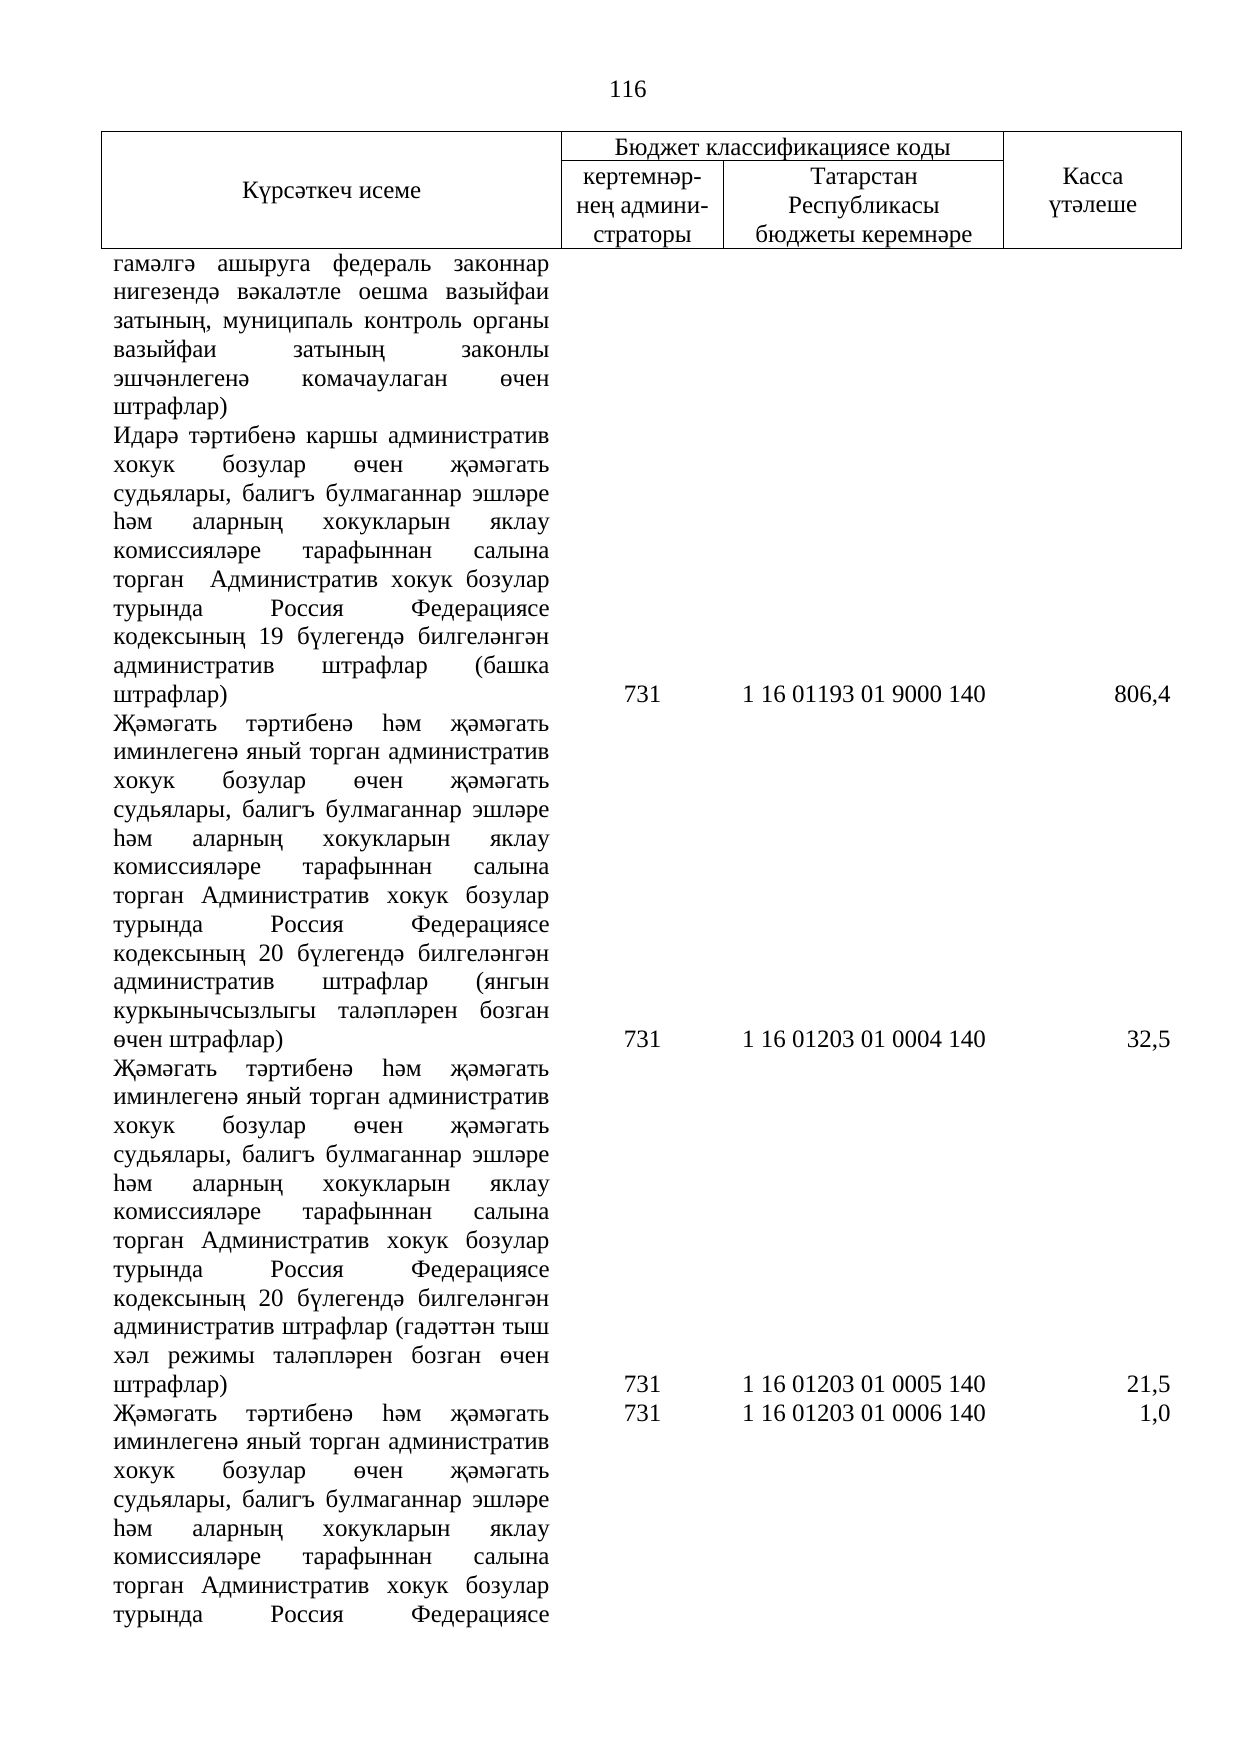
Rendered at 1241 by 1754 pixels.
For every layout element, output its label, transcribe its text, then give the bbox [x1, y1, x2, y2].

table_header Бюджет классификациясе коды [562, 132, 1003, 160]
table_cell кертемнәр-нең админи-страторы [562, 161, 723, 248]
table_header Касса үтәлеше [1004, 132, 1181, 248]
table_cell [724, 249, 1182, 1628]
table_header Күрсәткеч исеме [102, 132, 561, 248]
table_cell Татарстан Республикасы бюджеты керемнәре [724, 161, 1003, 248]
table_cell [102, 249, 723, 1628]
